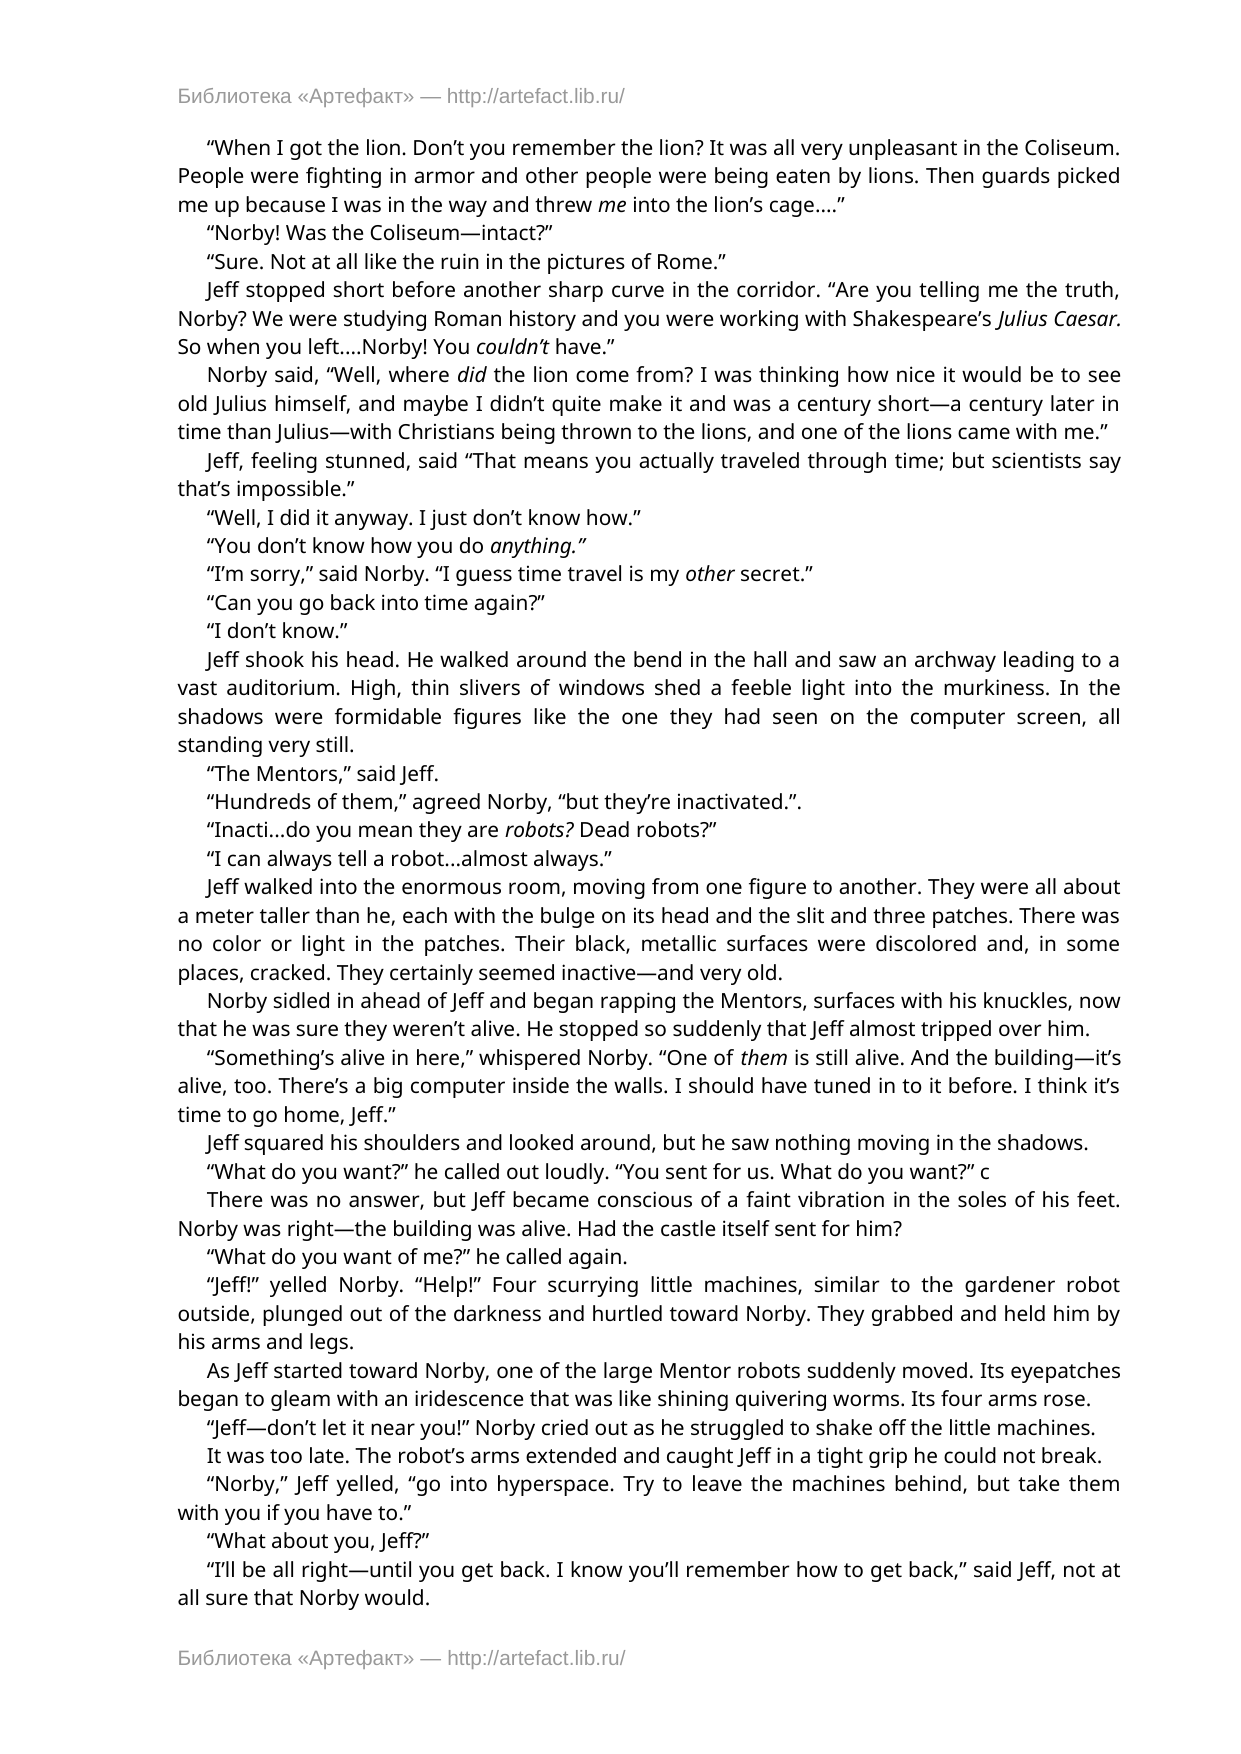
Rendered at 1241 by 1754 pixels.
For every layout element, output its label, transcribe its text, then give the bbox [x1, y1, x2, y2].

text Jeff, feeling stunned, said “That means you actually traveled through time; but scientists say that’s impossible.” [177, 446, 1122, 503]
text As Jeff started toward Norby, one of the large Mentor robots suddenly moved. Its eyepatches began to gleam with an iridescence that was like shining quivering worms. Its four arms rose. [177, 1356, 1122, 1413]
text Jeff walked into the enormous room, moving from one figure to another. They were all about a meter taller than he, each with the bulge on its head and the slit and three patches. There was no color or light in the patches. Their black, metallic surfaces were discolored and, in some places, cracked. They certainly seemed inactive—and very old. [177, 872, 1122, 986]
text “I’m sorry,” said Norby. “I guess time travel is my other secret.” [177, 559, 1122, 588]
text “I don’t know.” [177, 616, 1122, 645]
text “Inacti...do you mean they are robots? Dead robots?” [177, 816, 1122, 844]
text “I’ll be all right—until you get back. I know you’ll remember how to get back,” said Jeff, not at all sure that Norby would. [177, 1555, 1122, 1612]
text “Norby! Was the Coliseum—intact?” [177, 218, 1122, 247]
text It was too late. The robot’s arms extended and caught Jeff in a tight grip he could not break. [177, 1441, 1122, 1469]
text “Hundreds of them,” agreed Norby, “but they’re inactivated.”. [177, 787, 1122, 816]
text “What do you want of me?” he called again. [177, 1242, 1122, 1271]
text “When I got the lion. Don’t you remember the lion? It was all very unpleasant in the Coliseum. People were fighting in armor and other people were being eaten by lions. Then guards picked me up because I was in the way and threw me into the lion’s cage....” [177, 133, 1122, 218]
text “Can you go back into time again?” [177, 588, 1122, 616]
text Norby sidled in ahead of Jeff and began rapping the Mentors, surfaces with his knuckles, now that he was sure they weren’t alive. He stopped so suddenly that Jeff almost tripped over him. [177, 986, 1122, 1043]
text “What about you, Jeff?” [177, 1526, 1122, 1555]
text “Jeff!” yelled Norby. “Help!” Four scurrying little machines, similar to the gardener robot outside, plunged out of the darkness and hurtled toward Norby. They grabbed and held him by his arms and legs. [177, 1271, 1122, 1356]
text Norby said, “Well, where did the lion come from? I was thinking how nice it would be to see old Julius himself, and maybe I didn’t quite make it and was a century short—a century later in time than Julius—with Christians being thrown to the lions, and one of the lions came with me.” [177, 361, 1122, 446]
text “Sure. Not at all like the ruin in the pictures of Rome.” [177, 247, 1122, 275]
text Jeff squared his shoulders and looked around, but he saw nothing moving in the shadows. [177, 1128, 1122, 1157]
text There was no answer, but Jeff became conscious of a faint vibration in the soles of his feet. Norby was right—the building was alive. Had the castle itself sent for him? [177, 1185, 1122, 1242]
text “Something’s alive in here,” whispered Norby. “One of them is still alive. And the building—it’s alive, too. There’s a big computer inside the walls. I should have tuned in to it before. I think it’s time to go home, Jeff.” [177, 1043, 1122, 1128]
text Jeff stopped short before another sharp curve in the corridor. “Are you telling me the truth, Norby? We were studying Roman history and you were working with Shakespeare’s Julius Caesar. So when you left....Norby! You couldn’t have.” [177, 275, 1122, 361]
text “You don’t know how you do anything.” [177, 531, 1122, 559]
text “What do you want?” he called out loudly. “You sent for us. What do you want?” c [177, 1157, 1122, 1185]
text “Jeff—don’t let it near you!” Norby cried out as he struggled to shake off the little machines. [177, 1413, 1122, 1441]
text “I can always tell a robot...almost always.” [177, 844, 1122, 872]
text “The Mentors,” said Jeff. [177, 759, 1122, 787]
text Jeff shook his head. He walked around the bend in the hall and saw an archway leading to a vast auditorium. High, thin slivers of windows shed a feeble light into the murkiness. In the shadows were formidable figures like the one they had seen on the computer screen, all standing very still. [177, 645, 1122, 759]
text “Norby,” Jeff yelled, “go into hyperspace. Try to leave the machines behind, but take them with you if you have to.” [177, 1469, 1122, 1526]
text “Well, I did it anyway. I just don’t know how.” [177, 503, 1122, 531]
